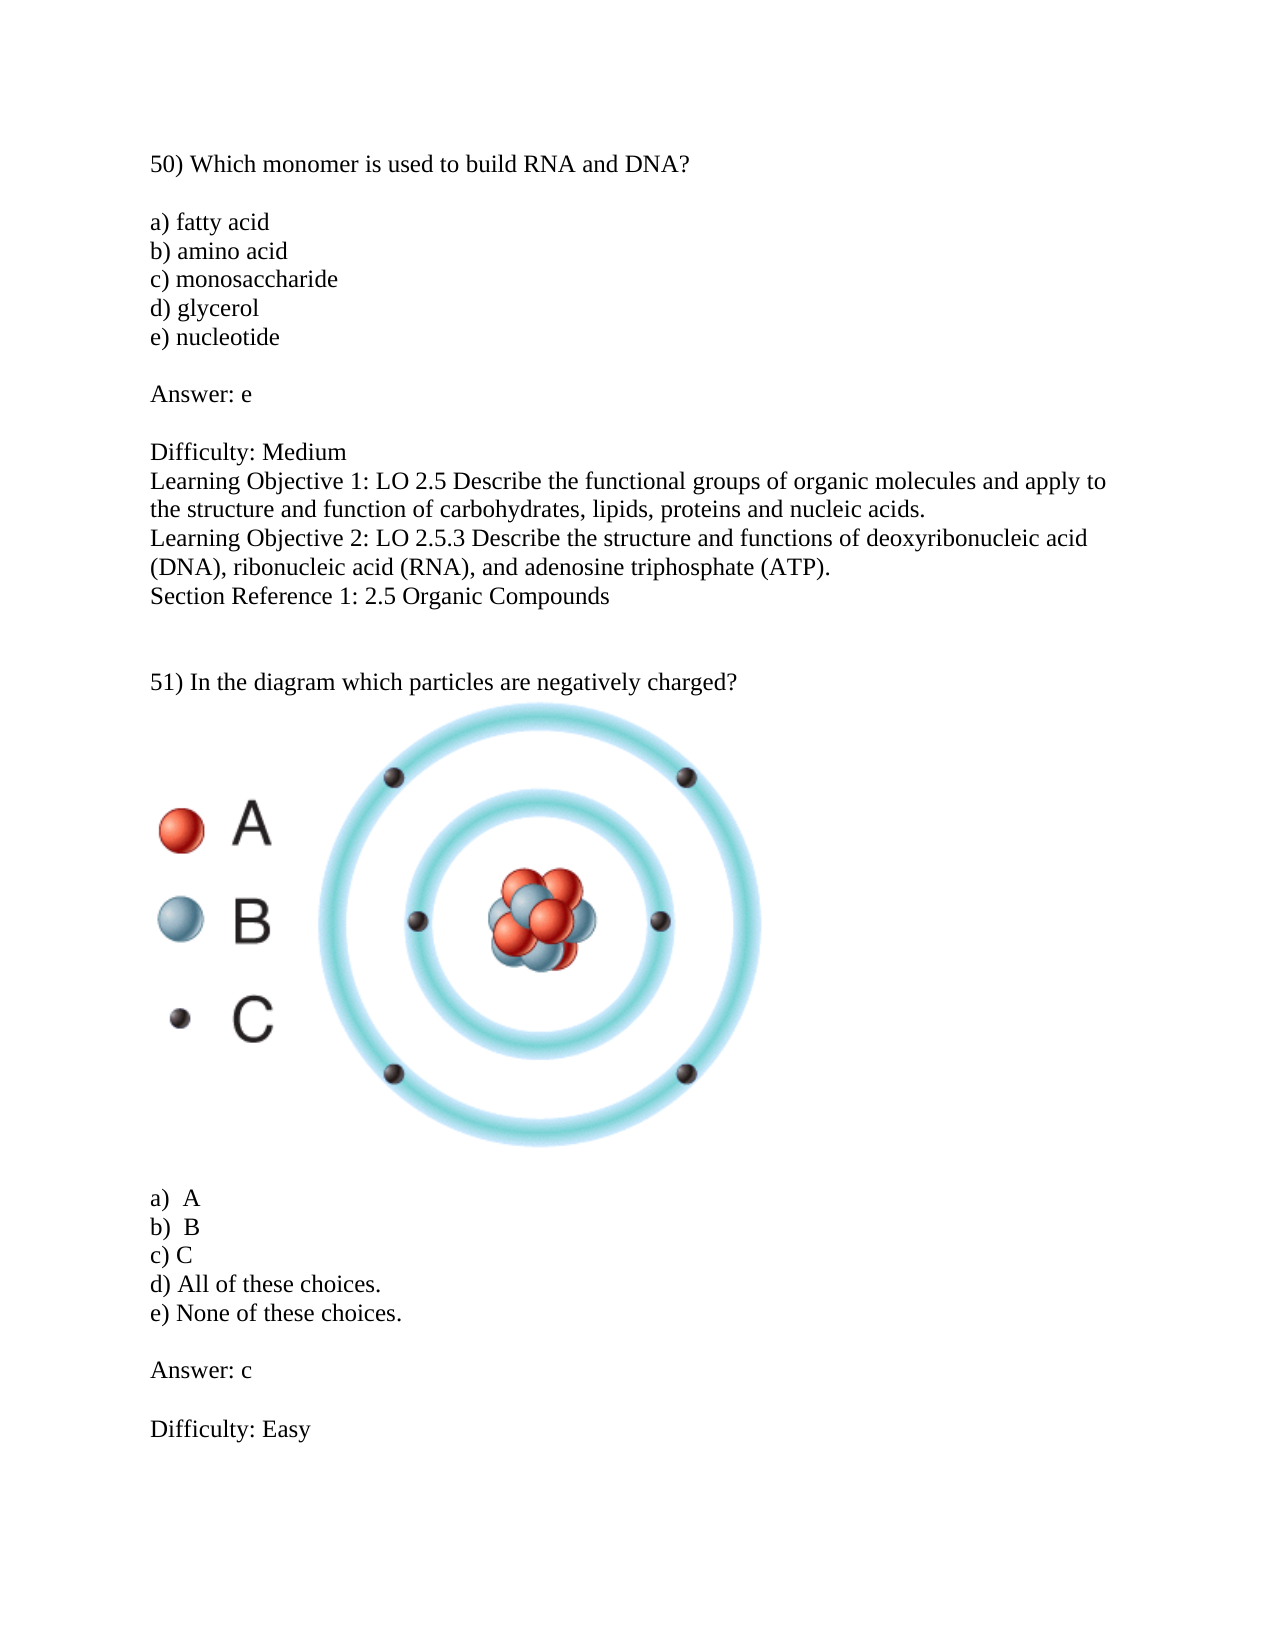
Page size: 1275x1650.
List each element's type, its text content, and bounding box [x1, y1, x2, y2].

text e) None of these choices. Answer: c [150, 1298, 408, 1384]
text a) A b) B c) C [150, 1183, 200, 1269]
text Learning Objective 2: LO 2.5.3 Describe the structure and functions of deoxyribonucleic acid [150, 523, 1093, 552]
picture [150, 696, 774, 1157]
text 51) In the diagram which particles are negatively charged? [150, 667, 743, 696]
text a) fatty acid [150, 207, 275, 236]
text Difficulty: Medium [150, 437, 352, 466]
text d) All of these choices. [150, 1269, 387, 1298]
text Answer: e [150, 379, 258, 408]
text (DNA), ribonucleic acid (RNA), and adenosine triphosphate (ATP). Section Reference 1: 2.5 Organic Compounds [150, 552, 837, 609]
text 50) Which monomer is used to build RNA and DNA? [150, 149, 695, 178]
text e) nucleotide [150, 322, 286, 351]
text c) monosaccharide d) glycerol [150, 264, 345, 322]
text Difficulty: Easy [150, 1414, 316, 1442]
text b) amino acid [150, 236, 293, 264]
